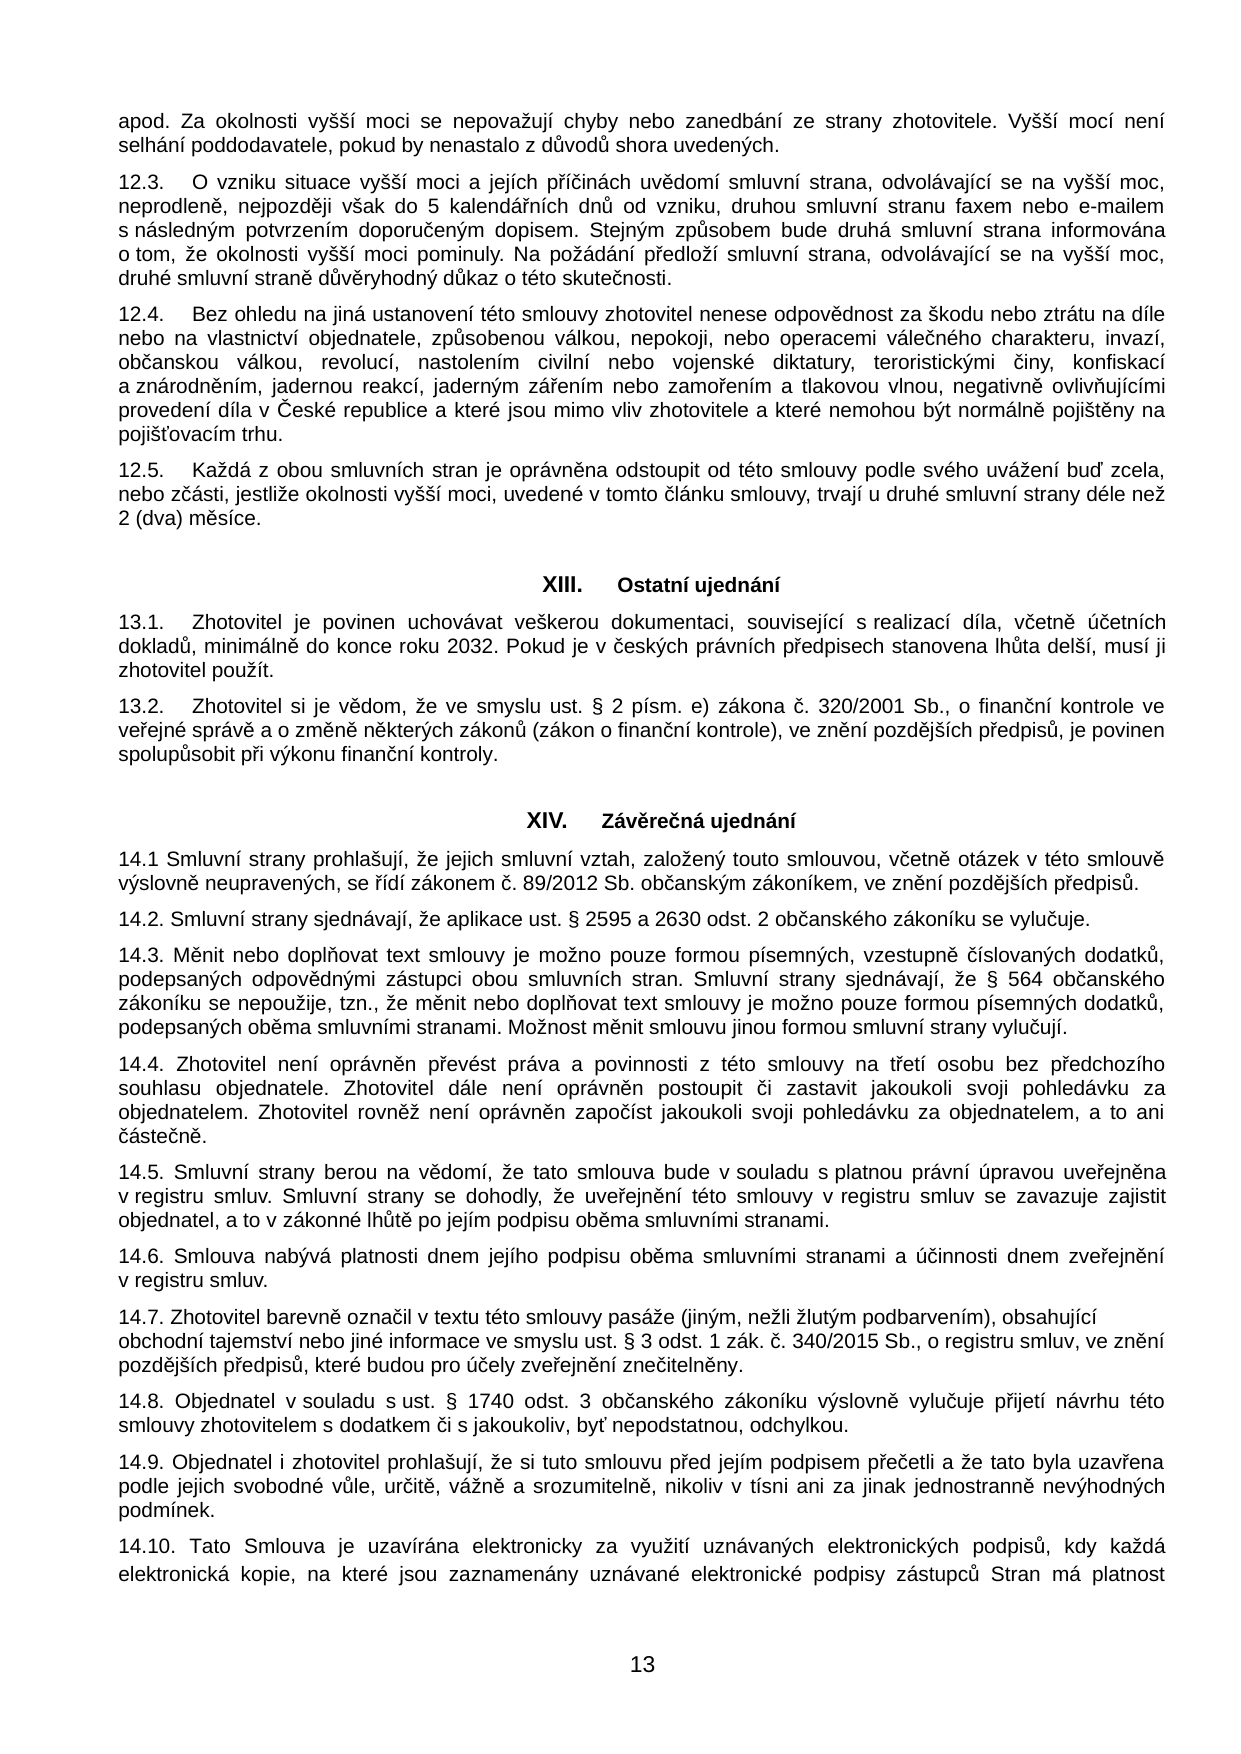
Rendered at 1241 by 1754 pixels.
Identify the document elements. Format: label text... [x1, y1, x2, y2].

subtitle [118, 109, 1167, 157]
subtitle 14.5. Smluvní strany berou na vědomí, že tato smlouva bude v souladu s platnou právní úpravou uveřejněna v registru smluv. Smluvní strany se dohodly, že uveřejnění této smlouvy v registru smluv se zavazuje zajistit objednatel, a to v zákonné lhůtě po jejím podpisu oběma smluvními stranami. [118, 1160, 1167, 1232]
subtitle 14.3. Měnit nebo doplňovat text smlouvy je možno pouze formou písemných, vzestupně číslovaných dodatků, podepsaných odpovědnými zástupci obou smluvních stran. Smluvní strany sjednávají, že § 564 občanského zákoníku se nepoužije, tzn., že měnit nebo doplňovat text smlouvy je možno pouze formou písemných dodatků, podepsaných oběma smluvními stranami. Možnost měnit smlouvu jinou formou smluvní strany vylučují. [118, 943, 1167, 1039]
subtitle 14.9. Objednatel i zhotovitel prohlašují, že si tuto smlouvu před jejím podpisem přečetli a že tato byla uzavřena podle jejich svobodné vůle, určitě, vážně a srozumitelně, nikoliv v tísni ani za jinak jednostranně nevýhodných podmínek. [118, 1449, 1167, 1521]
subtitle Závěrečná ujednání [156, 807, 1167, 834]
subtitle 14.1 Smluvní strany prohlašují, že jejich smluvní vztah, založený touto smlouvou, včetně otázek v této smlouvě výslovně neupravených, se řídí zákonem č. 89/2012 Sb. občanským zákoníkem, ve znění pozdějších předpisů. [118, 846, 1167, 894]
text 14.8. Objednatel v souladu s ust. § 1740 odst. 3 občanského zákoníku výslovně vylučuje přijetí návrhu této smlouvy zhotovitelem s dodatkem či s jakoukoliv, byť nepodstatnou, odchylkou. [118, 1389, 1167, 1437]
text 14.4. Zhotovitel není oprávněn převést práva a povinnosti z této smlouvy na třetí osobu bez předchozího souhlasu objednatele. Zhotovitel dále není oprávněn postoupit či zastavit jakoukoli svoji pohledávku za objednatelem. Zhotovitel rovněž není oprávněn započíst jakoukoli svoji pohledávku za objednatelem, a to ani částečně. [118, 1052, 1167, 1147]
text 14.7. Zhotovitel barevně označil v textu této smlouvy pasáže (jiným, nežli žlutým podbarvením), obsahující obchodní tajemství nebo jiné informace ve smyslu ust. § 3 odst. 1 zák. č. 340/2015 Sb., o registru smluv, ve znění pozdějších předpisů, které budou pro účely zveřejnění znečitelněny. [118, 1305, 1167, 1377]
subtitle 12.3. O vzniku situace vyšší moci a jejích příčinách uvědomí smluvní strana, odvolávající se na vyšší moc, neprodleně, nejpozději však do 5 kalendářních dnů od vzniku, druhou smluvní stranu faxem nebo e-mailem s následným potvrzením doporučeným dopisem. Stejným způsobem bude druhá smluvní strana informována o tom, že okolnosti vyšší moci pominuly. Na požádání předloží smluvní strana, odvolávající se na vyšší moc, druhé smluvní straně důvěryhodný důkaz o této skutečnosti. [118, 169, 1167, 289]
subtitle Ostatní ujednání [156, 571, 1167, 597]
subtitle 14.2. Smluvní strany sjednávají, že aplikace ust. § 2595 a 2630 odst. 2 občanského zákoníku se vylučuje. [118, 907, 1167, 931]
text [118, 1534, 1167, 1585]
text 13.2. Zhotovitel si je vědom, že ve smyslu ust. § 2 písm. e) zákona č. 320/2001 Sb., o finanční kontrole ve veřejné správě a o změně některých zákonů (zákon o finanční kontrole), ve znění pozdějších předpisů, je povinen spolupůsobit při výkonu finanční kontroly. [118, 694, 1167, 766]
text 13.1. Zhotovitel je povinen uchovávat veškerou dokumentaci, související s realizací díla, včetně účetních dokladů, minimálně do konce roku 2032. Pokud je v českých právních předpisech stanovena lhůta delší, musí ji zhotovitel použít. [118, 610, 1167, 682]
subtitle 12.5. Každá z obou smluvních stran je oprávněna odstoupit od této smlouvy podle svého uvážení buď zcela, nebo zčásti, jestliže okolnosti vyšší moci, uvedené v tomto článku smlouvy, trvají u druhé smluvní strany déle než 2 (dva) měsíce. [118, 458, 1167, 530]
subtitle 12.4. Bez ohledu na jiná ustanovení této smlouvy zhotovitel nenese odpovědnost za škodu nebo ztrátu na díle nebo na vlastnictví objednatele, způsobenou válkou, nepokoji, nebo operacemi válečného charakteru, invazí, občanskou válkou, revolucí, nastolením civilní nebo vojenské diktatury, teroristickými činy, konfiskací a znárodněním, jadernou reakcí, jaderným zářením nebo zamořením a tlakovou vlnou, negativně ovlivňujícími provedení díla v České republice a které jsou mimo vliv zhotovitele a které nemohou být normálně pojištěny na pojišťovacím trhu. [118, 302, 1167, 446]
subtitle 14.6. Smlouva nabývá platnosti dnem jejího podpisu oběma smluvními stranami a účinnosti dnem zveřejnění v registru smluv. [118, 1244, 1167, 1292]
